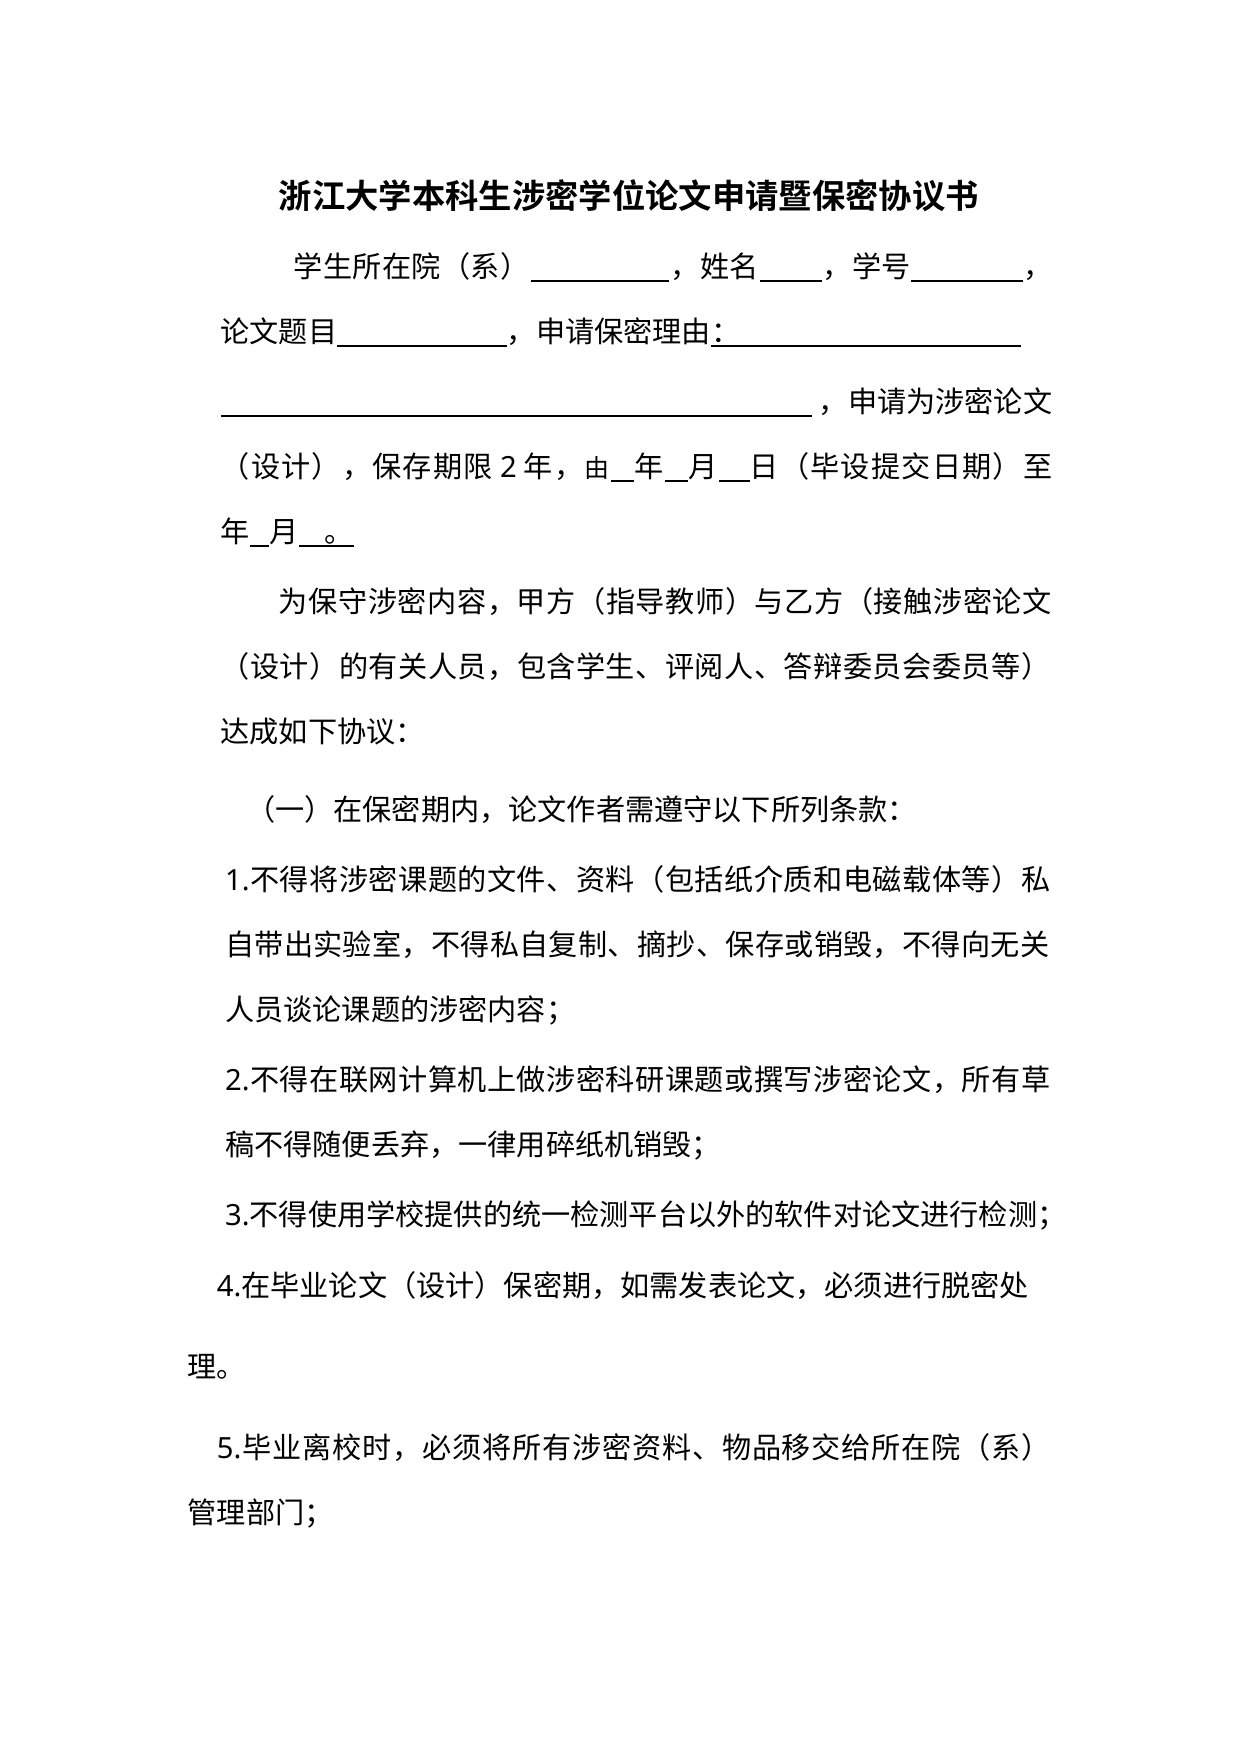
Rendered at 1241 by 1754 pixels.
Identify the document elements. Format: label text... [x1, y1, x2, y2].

text ，申请为涉密论文（设计），保存期限2年，由 年 月 日（毕设提交日期）至 年 月 。 [220, 367, 1053, 562]
text （一）在保密期内，论文作者需遵守以下所列条款： [187, 775, 1053, 840]
text 学生所在院（系） ，姓名 ，学号 ，论文题目 ，申请保密理由： [220, 232, 1053, 362]
list 3.不得使用学校提供的统一检测平台以外的软件对论文进行检测； [225, 1181, 1053, 1246]
list 1.不得将涉密课题的文件、资料（包括纸介质和电磁载体等）私自带出实验室，不得私自复制、摘抄、保存或销毁，不得向无关人员谈论课题的涉密内容； [225, 845, 1053, 1040]
list 2.不得在联网计算机上做涉密科研课题或撰写涉密论文，所有草稿不得随便丢弃，一律用碎纸机销毁； [225, 1046, 1053, 1176]
text 浙江大学本科生涉密学位论文申请暨保密协议书 [187, 162, 1053, 227]
text 5.毕业离校时，必须将所有涉密资料、物品移交给所在院（系）管理部门； [187, 1413, 1053, 1543]
text 4.在毕业论文（设计）保密期，如需发表论文，必须进行脱密处理。 [187, 1251, 1053, 1397]
text 为保守涉密内容，甲方（指导教师）与乙方（接触涉密论文（设计）的有关人员，包含学生、评阅人、答辩委员会委员等）达成如下协议： [220, 568, 1053, 763]
